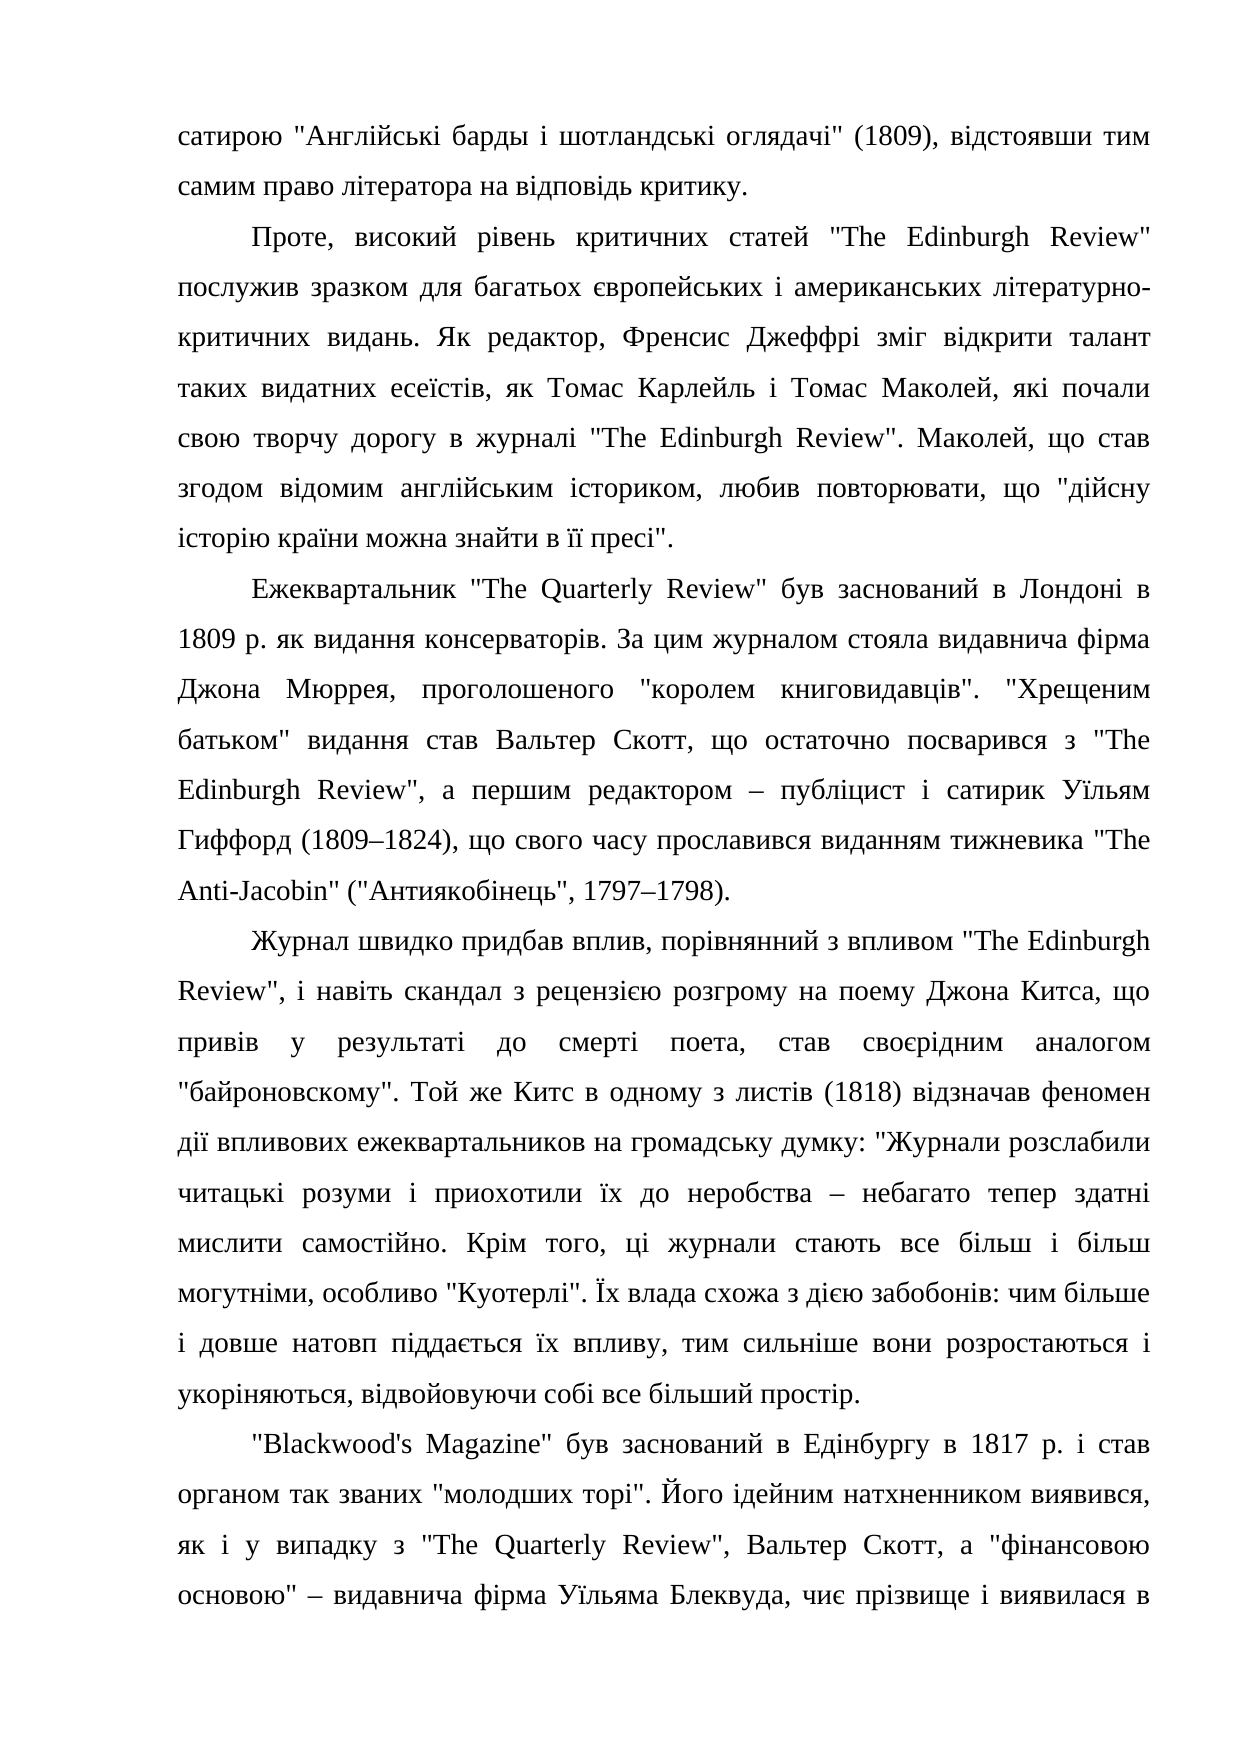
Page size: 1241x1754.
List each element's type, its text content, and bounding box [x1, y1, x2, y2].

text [177, 1426, 1152, 1611]
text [177, 118, 1152, 202]
text Журнал швидко придбав вплив, порівнянний з впливом "The Edinburgh Review", і навіть скандал з рецензією розгрому на поему Джона Китса, що привів у результаті до смерті поета, став своєрідним аналогом "байроновскому". Той же Китс в одному з листів (1818) відзначав феномен дії впливових ежеквартальников на громадську думку: "Журнали розслабили читацькі розуми і приохотили їх до неробства – небагато тепер здатні мислити самостійно. Крім того, ці журнали стають все більш і більш могутніми, особливо "Куотерлі". Їх влада схожа з дією забобонів: чим більше і довше натовп піддається їх впливу, тим сильніше вони розростаються і укоріняються, відвойовуючи собі все більший простір. [177, 923, 1152, 1409]
text Проте, високий рівень критичних статей "The Edinburgh Review" послужив зразком для багатьох європейських і американських літературно-критичних видань. Як редактор, Френсис Джеффрі зміг відкрити талант таких видатних есеїстів, як Томас Карлейль і Томас Маколей, які почали свою творчу дорогу в журналі "The Edinburgh Review". Маколей, що став згодом відомим англійським істориком, любив повторювати, що "дійсну історію країни можна знайти в її пресі". [177, 219, 1152, 554]
text Ежеквартальник "The Quarterly Review" був заснований в Лондоні в 1809 р. як видання консерваторів. За цим журналом стояла видавнича фірма Джона Мюррея, проголошеного "королем книговидавців". "Хрещеним батьком" видання став Вальтер Скотт, що остаточно посварився з "The Edinburgh Review", а першим редактором – публіцист і сатирик Уїльям Гиффорд (1809–1824), що свого часу прославився виданням тижневика "The Anti-Jacobin" ("Антиякобінець", 1797–1798). [177, 571, 1152, 906]
